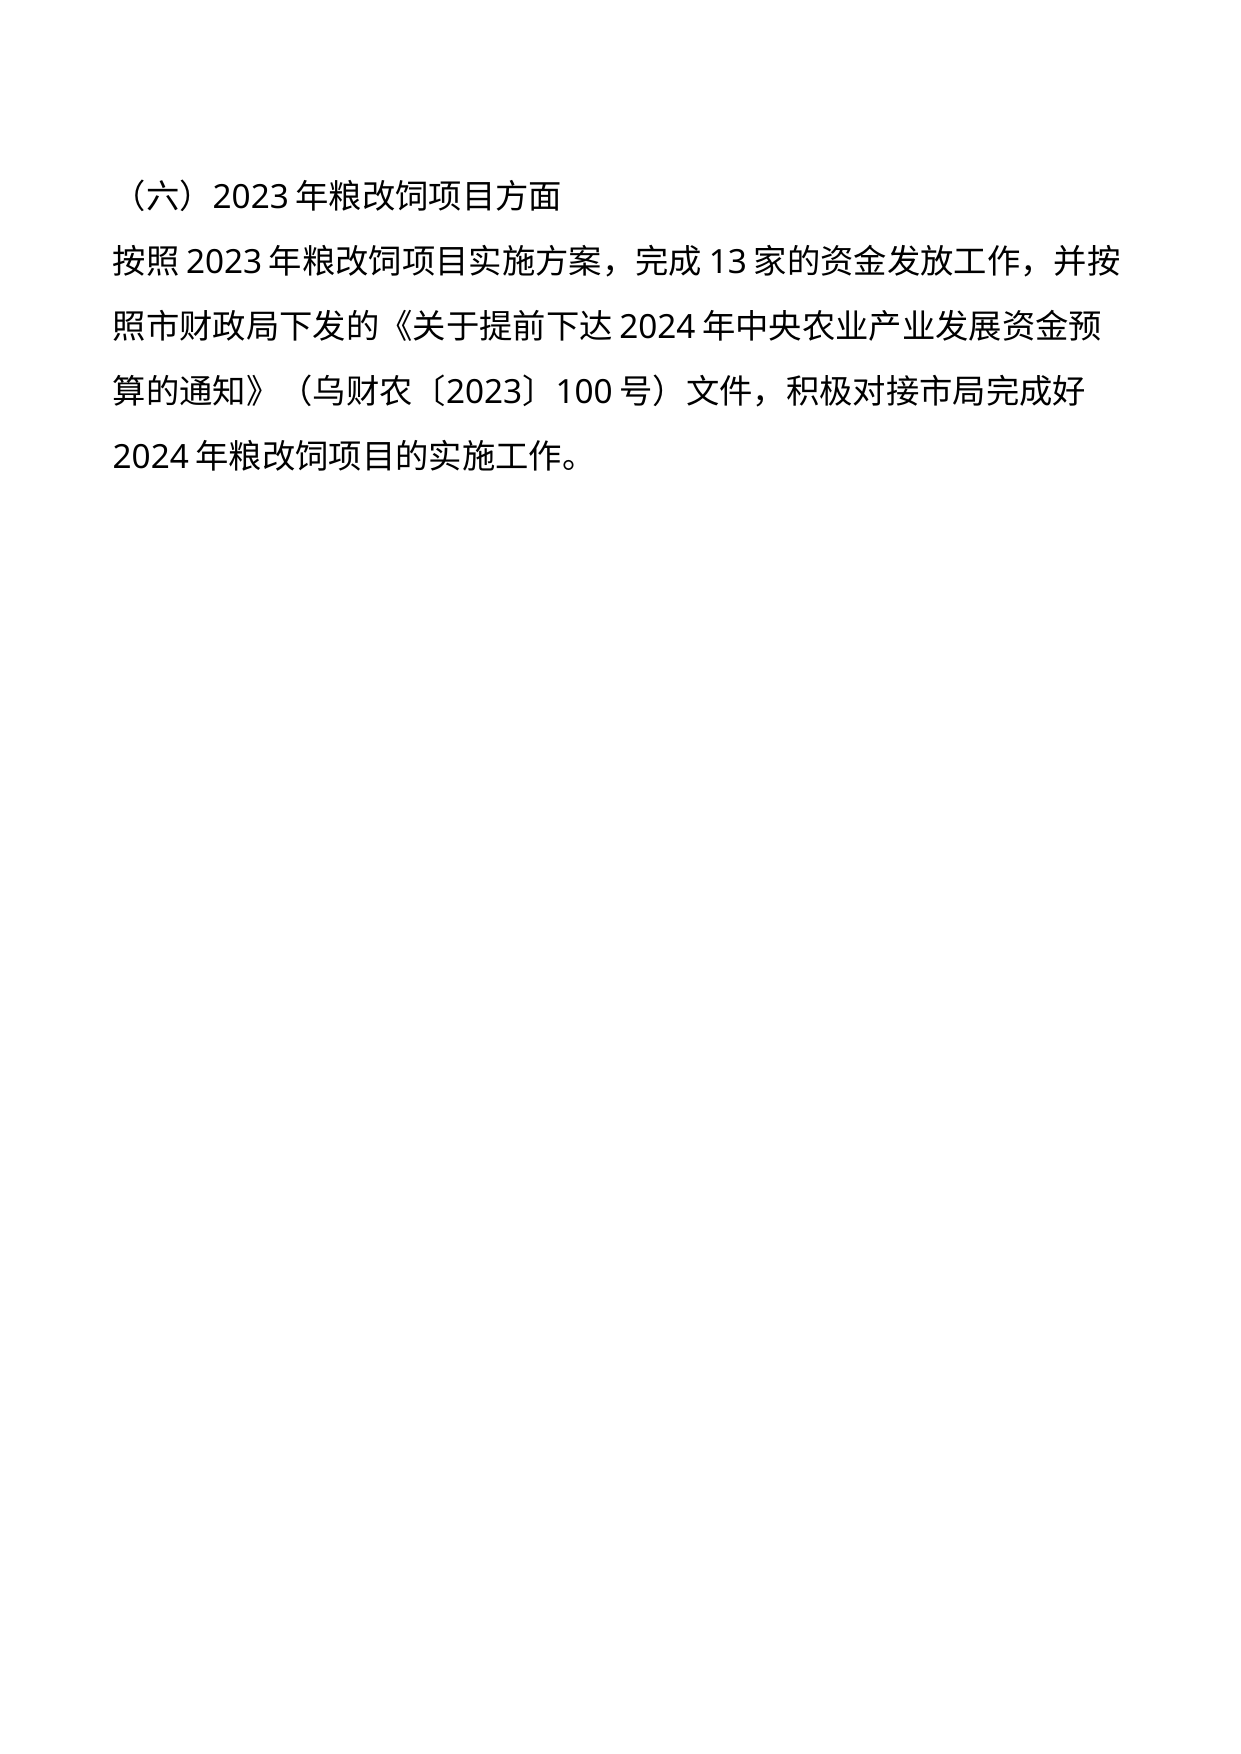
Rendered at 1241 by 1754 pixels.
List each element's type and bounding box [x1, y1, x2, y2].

text [112, 162, 1128, 487]
